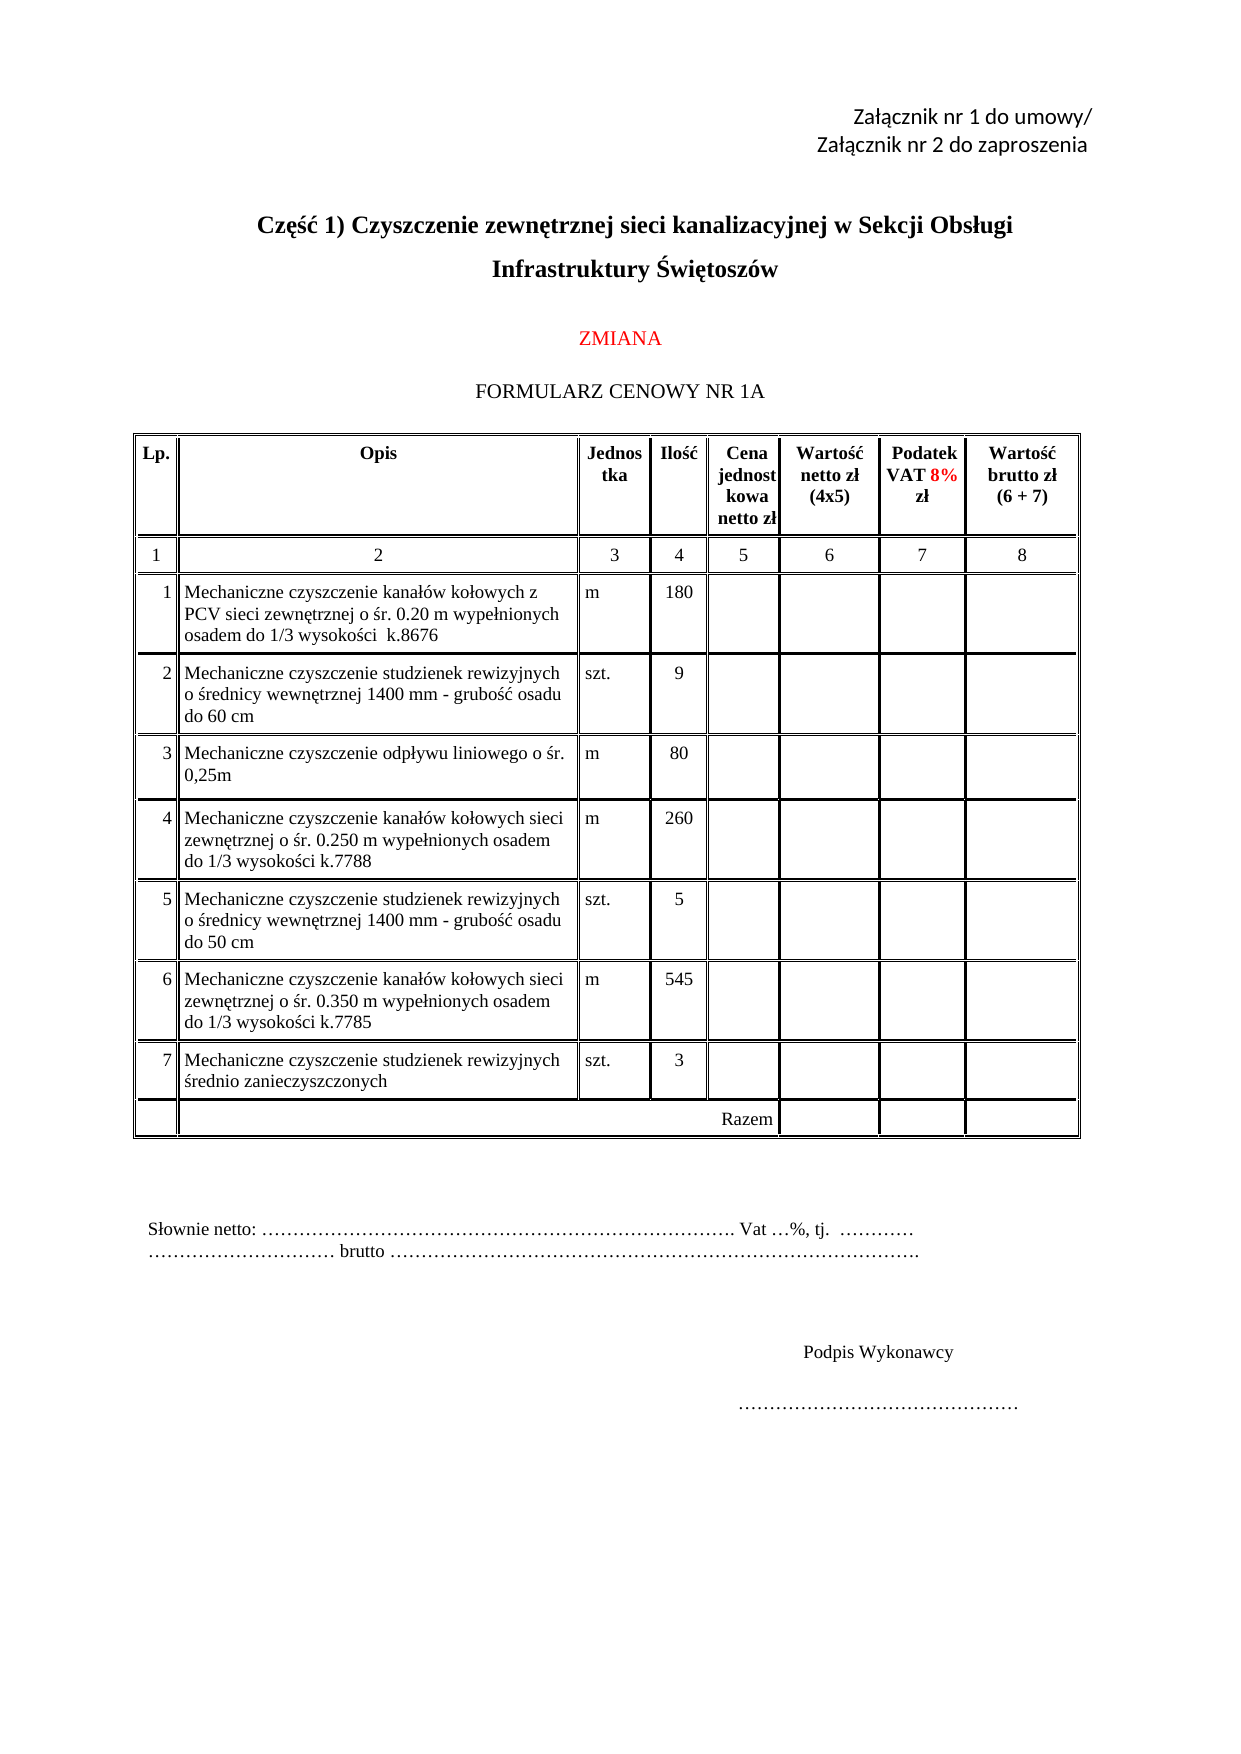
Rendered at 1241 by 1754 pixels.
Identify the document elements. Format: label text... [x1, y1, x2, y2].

table_cell [781, 736, 878, 798]
table_cell 260 [652, 801, 706, 878]
table_cell [881, 882, 964, 959]
table_header Lp. [136, 434, 178, 534]
text FORMULARZ CENOWY NR 1A [148, 379, 1093, 403]
table_cell Mechaniczne czyszczenie studzienek rewizyjnych o średnicy wewnętrznej 1400 mm - grubość osadu do 60 cm [180, 655, 577, 732]
table_cell Mechaniczne czyszczenie studzienek rewizyjnych o średnicy wewnętrznej 1400 mm - grubość osadu do 50 cm [180, 882, 577, 959]
table_cell 9 [652, 655, 706, 732]
table_cell [967, 878, 1078, 959]
text ……………………………………… [664, 1392, 1093, 1414]
table_header Ilość [650, 436, 707, 534]
table_cell m [580, 962, 649, 1039]
table_cell 80 [652, 736, 706, 798]
table_header Podatek VAT 8% zł [879, 434, 965, 534]
table_cell Mechaniczne czyszczenie kanałów kołowych sieci zewnętrznej o śr. 0.250 m wypełnionych osadem do 1/3 wysokości k.7788 [180, 801, 577, 878]
table_cell 545 [652, 962, 706, 1039]
table_cell Mechaniczne czyszczenie odpływu liniowego o śr. 0,25m [180, 736, 577, 798]
table_cell 6 [134, 959, 178, 1039]
table_cell [881, 801, 964, 878]
table_cell [781, 655, 878, 732]
text ZMIANA [148, 326, 1093, 350]
table_cell [881, 655, 964, 732]
table_cell 180 [652, 575, 706, 652]
table_cell 4 [652, 538, 706, 572]
table_cell [781, 1043, 878, 1098]
table_cell szt. [580, 1043, 649, 1098]
table_cell [709, 1043, 778, 1098]
table_header Wartość netto zł (4x5) [779, 434, 879, 534]
table_cell 7 [136, 1039, 176, 1098]
table_cell [134, 1098, 178, 1135]
table_cell [709, 655, 778, 732]
table_cell [967, 733, 1078, 798]
table_cell [781, 882, 878, 959]
table_cell m [580, 736, 649, 798]
table_cell 3 [652, 1043, 706, 1098]
table_cell [881, 736, 964, 798]
table_cell Razem [178, 1101, 779, 1135]
table_cell 7 [881, 538, 964, 572]
table_cell [967, 652, 1078, 732]
table_cell [879, 1101, 965, 1135]
table_cell 1 [136, 534, 176, 572]
table_cell 6 [781, 538, 878, 572]
table_cell 1 [134, 572, 178, 652]
table_cell 5 [709, 538, 778, 572]
table_cell [781, 962, 878, 1039]
text Słownie netto: …………………………………………………………………. Vat …%, tj. ………… ………………………… brutto …………………………………………………………………………. [148, 1218, 1093, 1261]
table_cell Mechaniczne czyszczenie kanałów kołowych sieci zewnętrznej o śr. 0.350 m wypełnionych osadem do 1/3 wysokości k.7785 [180, 962, 577, 1039]
table_cell 2 [180, 538, 577, 572]
text Część 1) Czyszczenie zewnętrznej sieci kanalizacyjnej w Sekcji Obsługi Infrastruktury Świętoszów [177, 211, 1093, 282]
table_cell [881, 962, 964, 1039]
table_cell [781, 575, 878, 652]
table_cell m [580, 801, 649, 878]
table_cell szt. [580, 882, 649, 959]
table_cell 5 [136, 878, 176, 959]
table_cell 5 [652, 882, 706, 959]
table_header Jednostka [579, 436, 650, 534]
text Podpis Wykonawcy [664, 1341, 1093, 1363]
table_cell [709, 801, 778, 878]
table_cell Mechaniczne czyszczenie kanałów kołowych z PCV sieci zewnętrznej o śr. 0.20 m wypełnionych osadem do 1/3 wysokości k.8676 [180, 575, 577, 652]
table_cell [967, 1039, 1078, 1098]
table_cell [779, 1101, 879, 1135]
table_cell [709, 962, 778, 1039]
table_header Cena jednostkowa netto zł [708, 434, 779, 534]
table_cell 3 [136, 733, 176, 798]
table_cell szt. [580, 655, 649, 732]
table_cell [965, 572, 1079, 652]
table_header Wartość brutto zł (6 + 7) [965, 436, 1078, 534]
table_cell [709, 882, 778, 959]
table_cell [709, 575, 778, 652]
table_header Opis [178, 436, 579, 534]
table_cell [881, 1043, 964, 1098]
table_cell 8 [967, 534, 1078, 572]
table_cell 2 [136, 652, 176, 732]
table_cell [781, 801, 878, 878]
table_cell [967, 798, 1079, 878]
table_cell [881, 575, 964, 652]
table_cell Mechaniczne czyszczenie studzienek rewizyjnych średnio zanieczyszczonych [180, 1043, 577, 1098]
table_cell m [580, 575, 649, 652]
table_cell 4 [134, 798, 176, 878]
table_cell [965, 1098, 1079, 1135]
table_cell [965, 959, 1079, 1039]
table_cell 3 [580, 538, 649, 572]
table_cell [709, 736, 778, 798]
